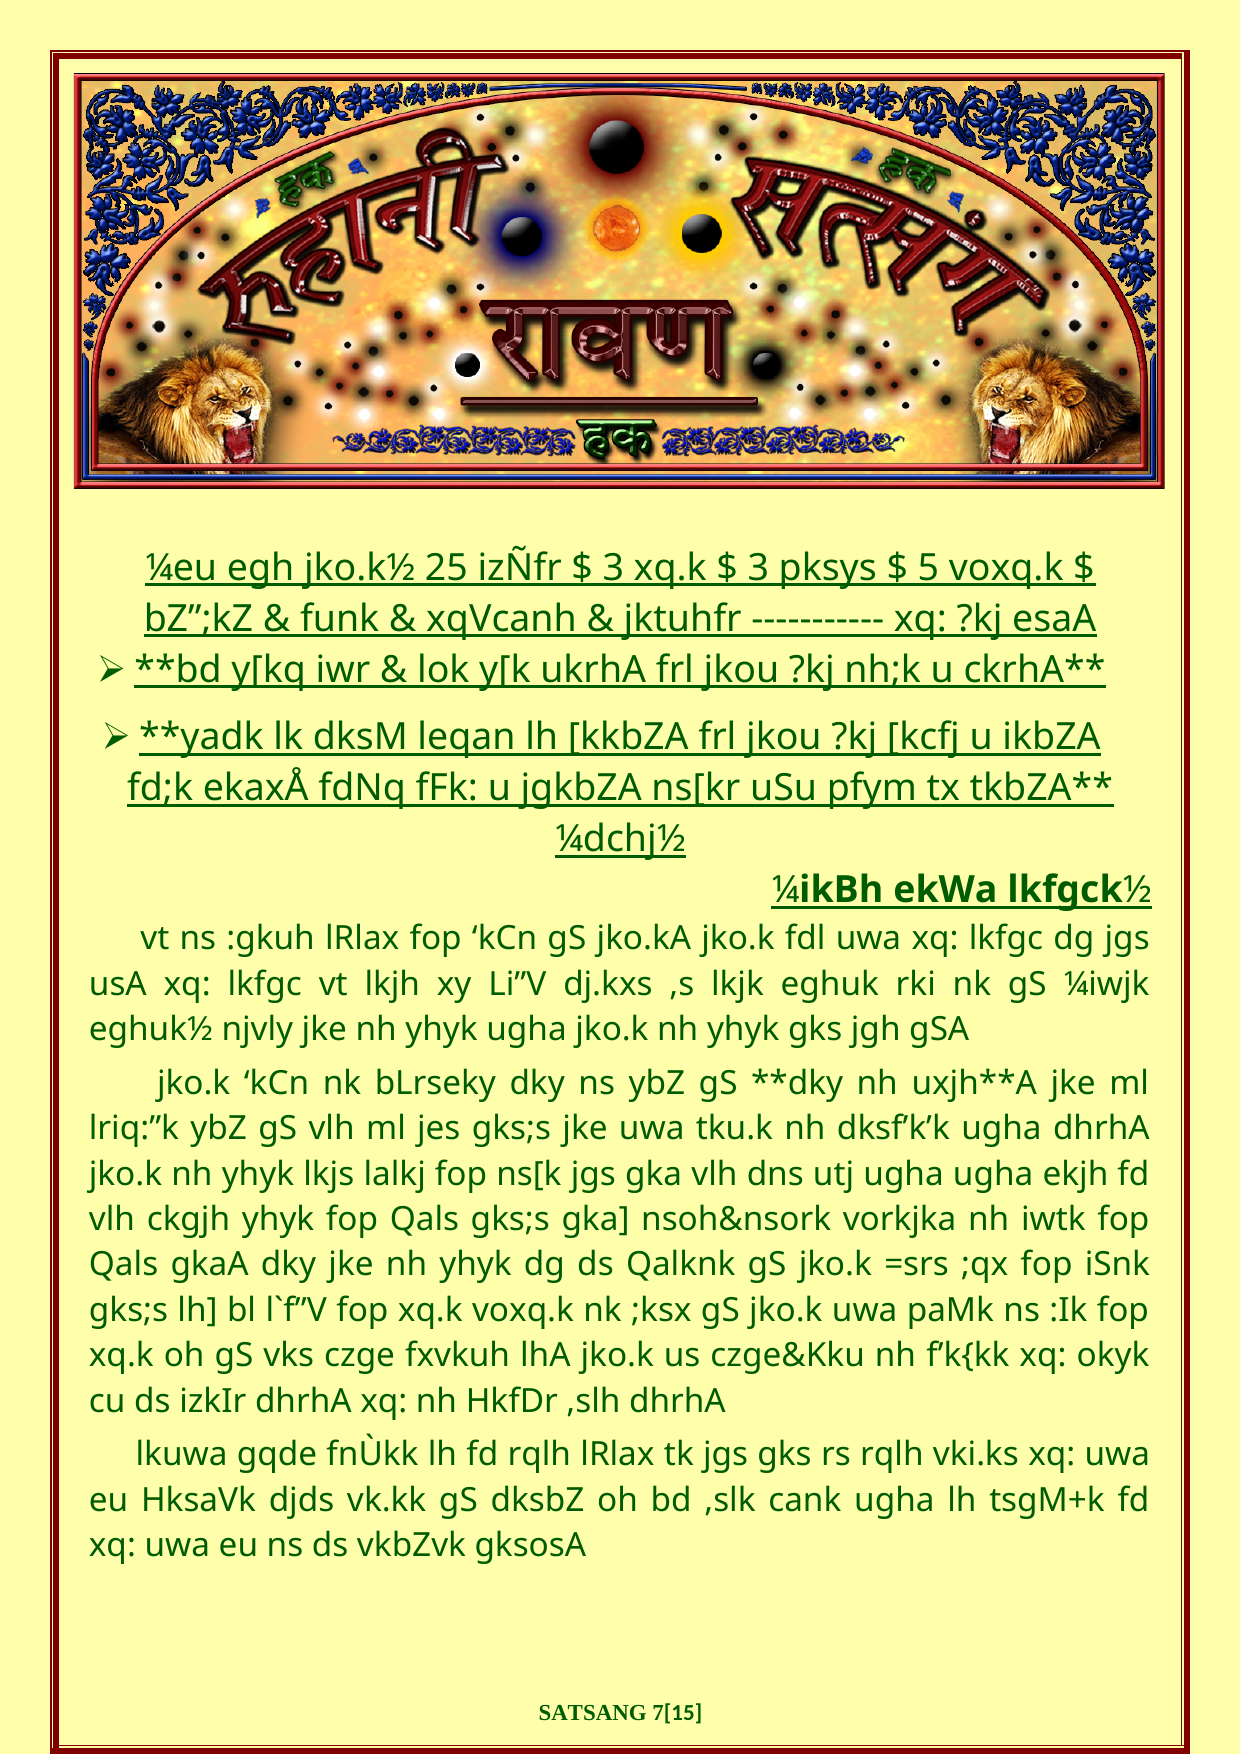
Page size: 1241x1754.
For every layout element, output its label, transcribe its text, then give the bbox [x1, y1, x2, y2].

text ¼eu egh jko.k½ 25 izÑfr $ 3 xq.k $ 3 pksys $ 5 voxq.k $ bZ”;kZ & funk & xqVcanh & jktuhfr ----------- xq: ?kj esaA [89, 540, 1152, 642]
text vt ns :gkuh lRlax fop ‘kCn gS jko.kA jko.k fdl uwa xq: lkfgc dg jgs usA xq: lkfgc vt lkjh xy Li”V dj.kxs ,s lkjk eghuk rki nk gS ¼iwjk eghuk½ njvly jke nh yhyk ugha jko.k nh yhyk gks jgh gSA [89, 914, 1152, 1050]
text jko.k ‘kCn nk bLrseky dky ns ybZ gS **dky nh uxjh**A jke ml lriq:”k ybZ gS vlh ml jes gks;s jke uwa tku.k nh dksf’k’k ugha dhrhA jko.k nh yhyk lkjs lalkj fop ns[k jgs gka vlh dns utj ugha ugha ekjh fd vlh ckgjh yhyk fop Qals gks;s gka] nsoh&nsork vorkjka nh iwtk fop Qals gkaA dky jke nh yhyk dg ds Qalknk gS jko.k =srs ;qx fop iSnk gks;s lh] bl l`f”V fop xq.k voxq.k nk ;ksx gS jko.k uwa paMk ns :Ik fop xq.k oh gS vks czge fxvkuh lhA jko.k us czge&Kku nh f’k{kk xq: okyk cu ds izkIr dhrhA xq: nh HkfDr ,slh dhrhA [89, 1058, 1152, 1422]
picture [73, 73, 1165, 489]
text ¼ikBh ekWa lkfgck½ [89, 863, 1152, 914]
list **bd y[kq iwr & lok y[k ukrhA frl jkou ?kj nh;k u ckrhA** [59, 642, 1152, 693]
text lkuwa gqde fnÙkk lh fd rqlh lRlax tk jgs gks rs rqlh vki.ks xq: uwa eu HksaVk djds vk.kk gS dksbZ oh bd ,slk cank ugha lh tsgM+k fd xq: uwa eu ns ds vkbZvk gksosA [89, 1430, 1152, 1566]
text fd;k ekaxÅ fdNq fFk: u jgkbZA ns[kr uSu pfym tx tkbZA** ¼dchj½ [89, 761, 1152, 863]
list **yadk lk dksM leqan lh [kkbZA frl jkou ?kj [kcfj u ikbZA [59, 710, 1152, 761]
